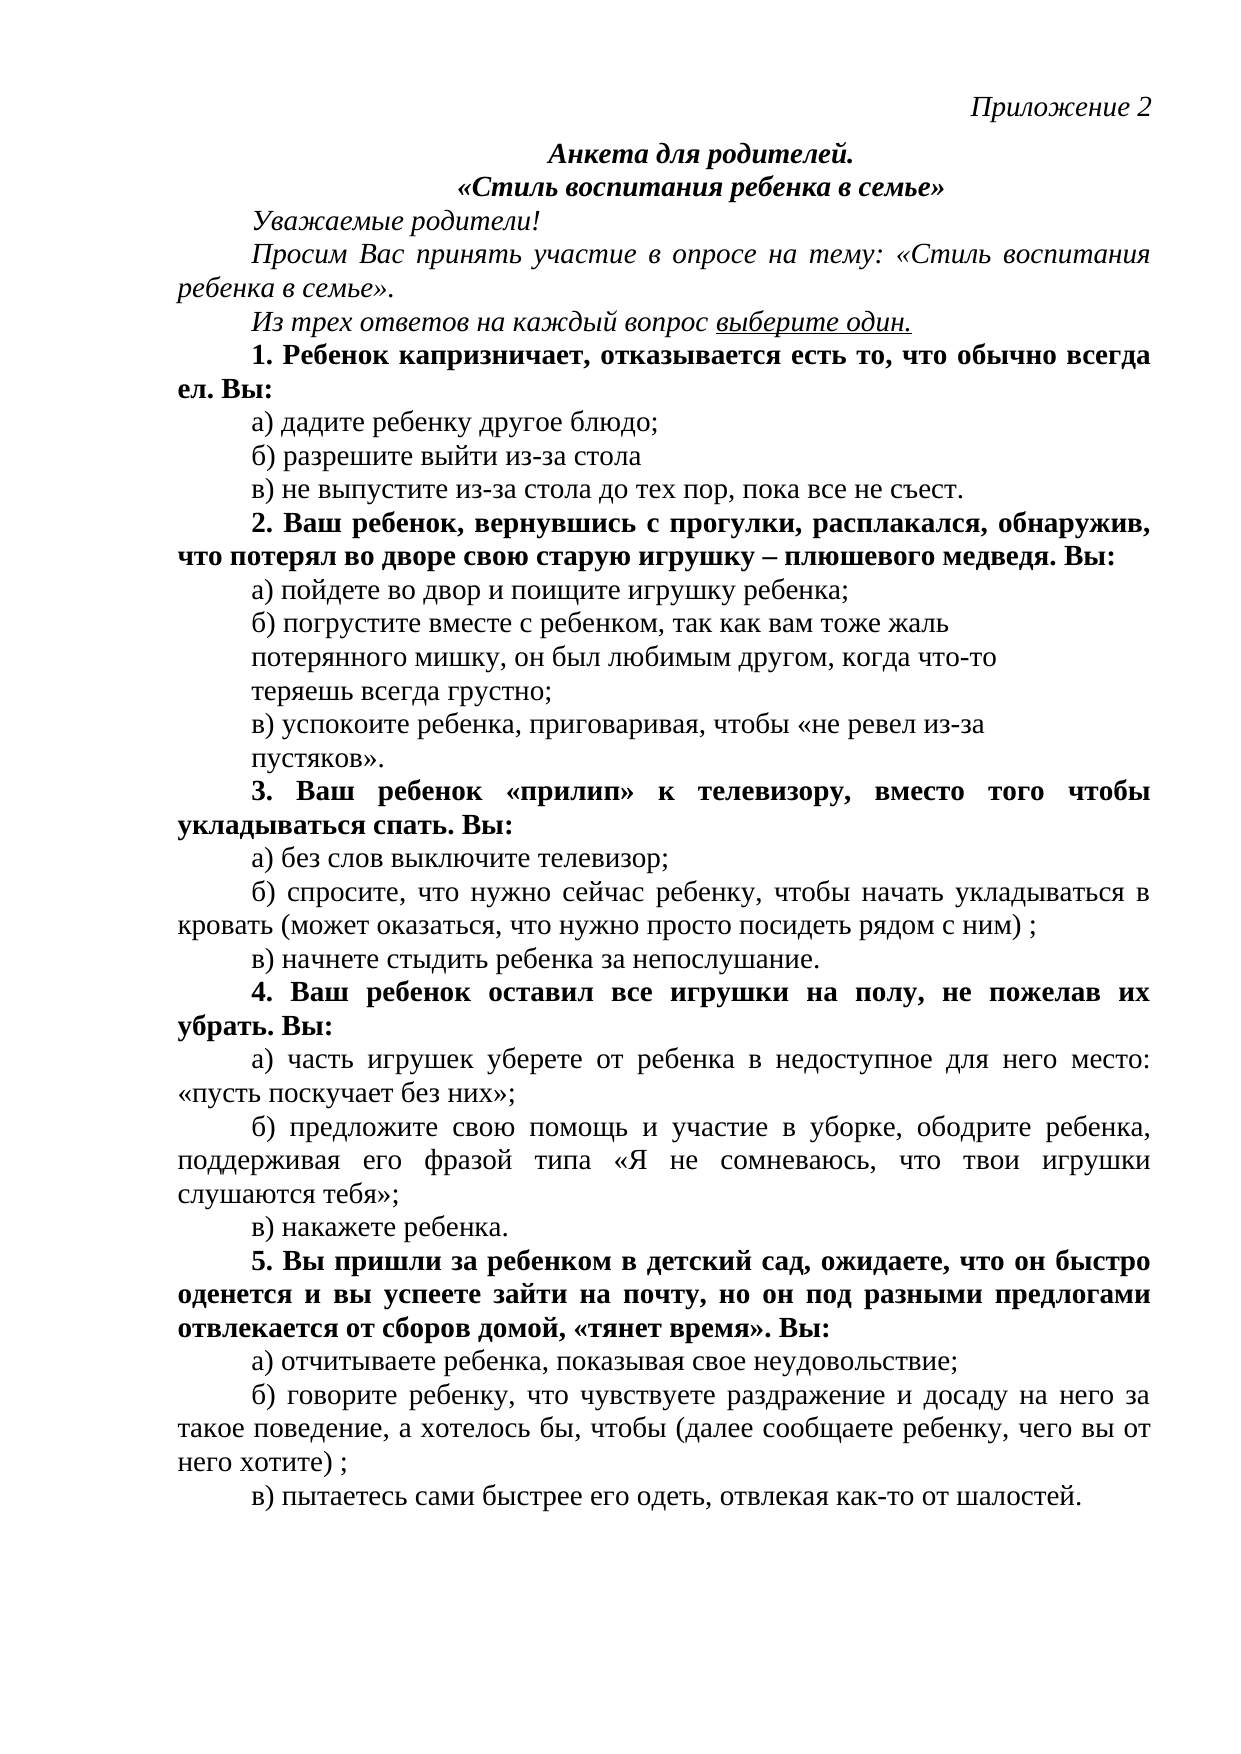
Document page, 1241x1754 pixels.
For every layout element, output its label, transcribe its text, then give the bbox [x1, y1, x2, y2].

text б) погрустите вместе с ребенком, так как вам тоже жаль [177, 606, 1152, 639]
text Просим Вас принять участие в опросе на тему: «Стиль воспитания ребенка в семье». [177, 237, 1152, 304]
text б) разрешите выйти из-за стола [177, 438, 1152, 471]
text в) не выпустите из-за стола до тех пор, пока все не съест. [177, 471, 1152, 505]
text 5. Вы пришли за ребенком в детский сад, ожидаете, что он быстро оденется и вы успеете зайти на почту, но он под разными предлогами отвлекается от сборов домой, «тянет время». Вы: [177, 1243, 1152, 1343]
text Анкета для родителей. [177, 136, 1152, 169]
text а) дадите ребенку другое блюдо; [177, 404, 1152, 438]
text б) спросите, что нужно сейчас ребенку, чтобы начать укладываться в кровать (может оказаться, что нужно просто посидеть рядом с ним) ; [177, 874, 1152, 941]
text 4. Ваш ребенок оставил все игрушки на полу, не пожелав их убрать. Вы: [177, 974, 1152, 1042]
text б) говорите ребенку, что чувствуете раздражение и досаду на него за такое поведение, а хотелось бы, чтобы (далее сообщаете ребенку, чего вы от него хотите) ; [177, 1377, 1152, 1478]
text потерянного мишку, он был любимым другом, когда что-то [177, 639, 1152, 673]
text 1. Ребенок капризничает, отказывается есть то, что обычно всегда ел. Вы: [177, 337, 1152, 404]
text в) успокоите ребенка, приговаривая, чтобы «не ревел из-за [177, 706, 1152, 740]
text Уважаемые родители! [177, 203, 1152, 237]
text теряешь всегда грустно; [177, 673, 1152, 706]
text а) без слов выключите телевизор; [177, 840, 1152, 874]
text пустяков». [177, 740, 1152, 773]
text б) предложите свою помощь и участие в уборке, ободрите ребенка, поддерживая его фразой типа «Я не сомневаюсь, что твои игрушки слушаются тебя»; [177, 1109, 1152, 1209]
text 2. Ваш ребенок, вернувшись с прогулки, расплакался, обнаружив, что потерял во дворе свою старую игрушку – плюшевого медведя. Вы: [177, 505, 1152, 572]
text «Стиль воспитания ребенка в семье» [177, 169, 1152, 203]
text Приложение 2 [177, 89, 1152, 123]
text а) часть игрушек уберете от ребенка в недоступное для него место: «пусть поскучает без них»; [177, 1042, 1152, 1109]
text в) начнете стыдить ребенка за непослушание. [177, 941, 1152, 974]
text а) отчитываете ребенка, показывая свое неудовольствие; [177, 1343, 1152, 1377]
text а) пойдете во двор и поищите игрушку ребенка; [177, 572, 1152, 606]
text 3. Ваш ребенок «прилип» к телевизору, вместо того чтобы укладываться спать. Вы: [177, 773, 1152, 840]
text Из трех ответов на каждый вопрос выберите один. [177, 304, 1152, 337]
text в) накажете ребенка. [177, 1209, 1152, 1243]
text в) пытаетесь сами быстрее его одеть, отвлекая как-то от шалостей. [177, 1478, 1152, 1511]
